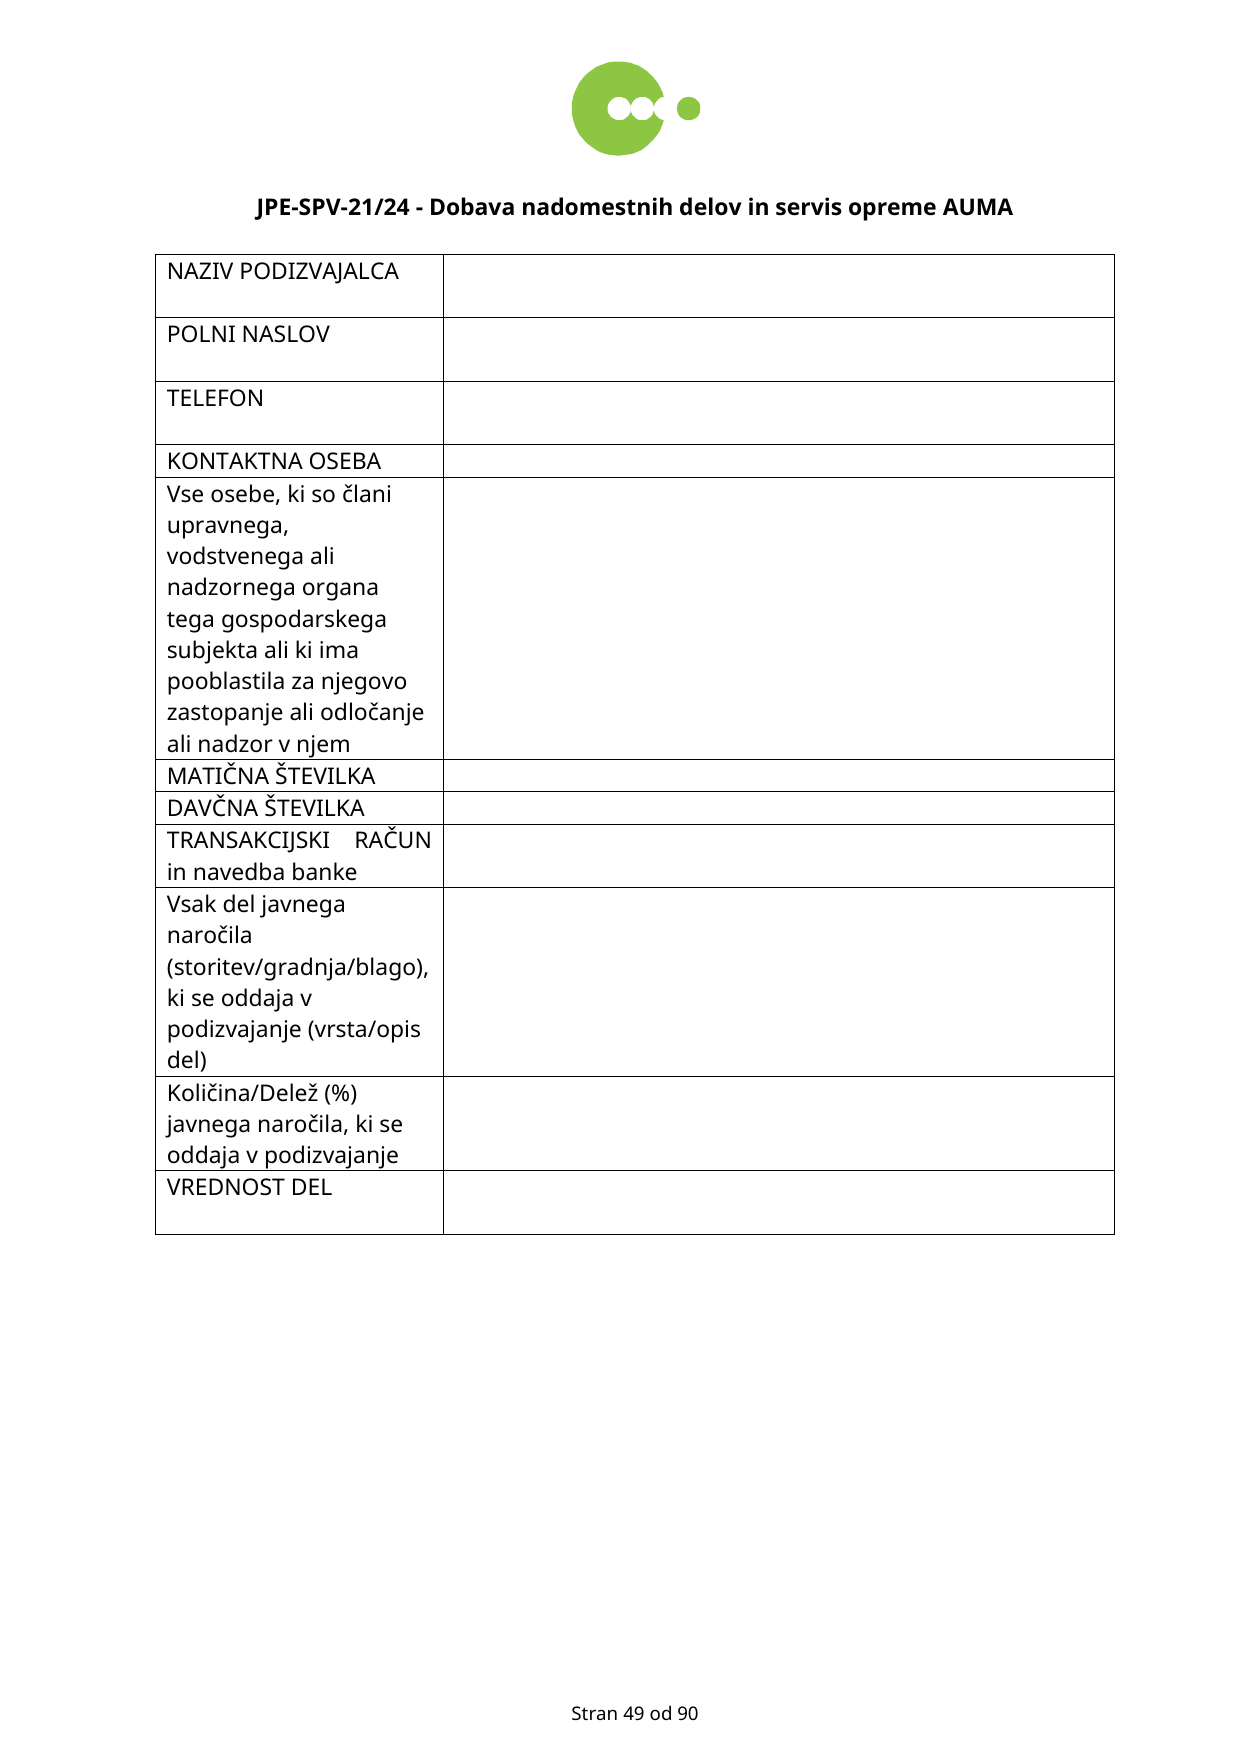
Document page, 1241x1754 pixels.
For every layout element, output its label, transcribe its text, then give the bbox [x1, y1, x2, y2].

table_cell [444, 760, 1114, 791]
text JPE-SPV-21/24 - Dobava nadomestnih delov in servis opreme AUMA [148, 191, 1122, 222]
table_cell Količina/Delež (%) javnega naročila, ki se oddaja v podizvajanje [156, 1077, 443, 1170]
table_header NAZIV PODIZVAJALCA [156, 255, 443, 317]
table_cell Vse osebe, ki so člani upravnega, vodstvenega ali nadzornega organa tega gospodarskega subjekta ali ki ima pooblastila za njegovo zastopanje ali odločanje ali nadzor v njem [156, 478, 443, 759]
table_cell [444, 825, 1114, 887]
table_cell [444, 445, 1114, 477]
table_cell [444, 478, 1114, 759]
table_cell POLNI NASLOV [156, 318, 443, 381]
table_cell VREDNOST DEL [156, 1171, 443, 1234]
table_cell [444, 382, 1114, 444]
table_cell [444, 1077, 1114, 1170]
table_header [444, 255, 1114, 317]
table_cell [444, 792, 1114, 823]
table_cell [444, 318, 1114, 381]
table_cell Vsak del javnega naročila (storitev/gradnja/blago), ki se oddaja v podizvajanje (vrsta/opis del) [156, 888, 443, 1076]
table_cell KONTAKTNA OSEBA [156, 445, 443, 477]
table_cell MATIČNA ŠTEVILKA [156, 760, 443, 791]
table_cell [444, 888, 1114, 1076]
table_cell TRANSAKCIJSKI RAČUN in navedba banke [156, 825, 443, 887]
table_cell TELEFON [156, 382, 443, 444]
table_cell [444, 1171, 1114, 1234]
table_cell DAVČNA ŠTEVILKA [156, 792, 443, 823]
